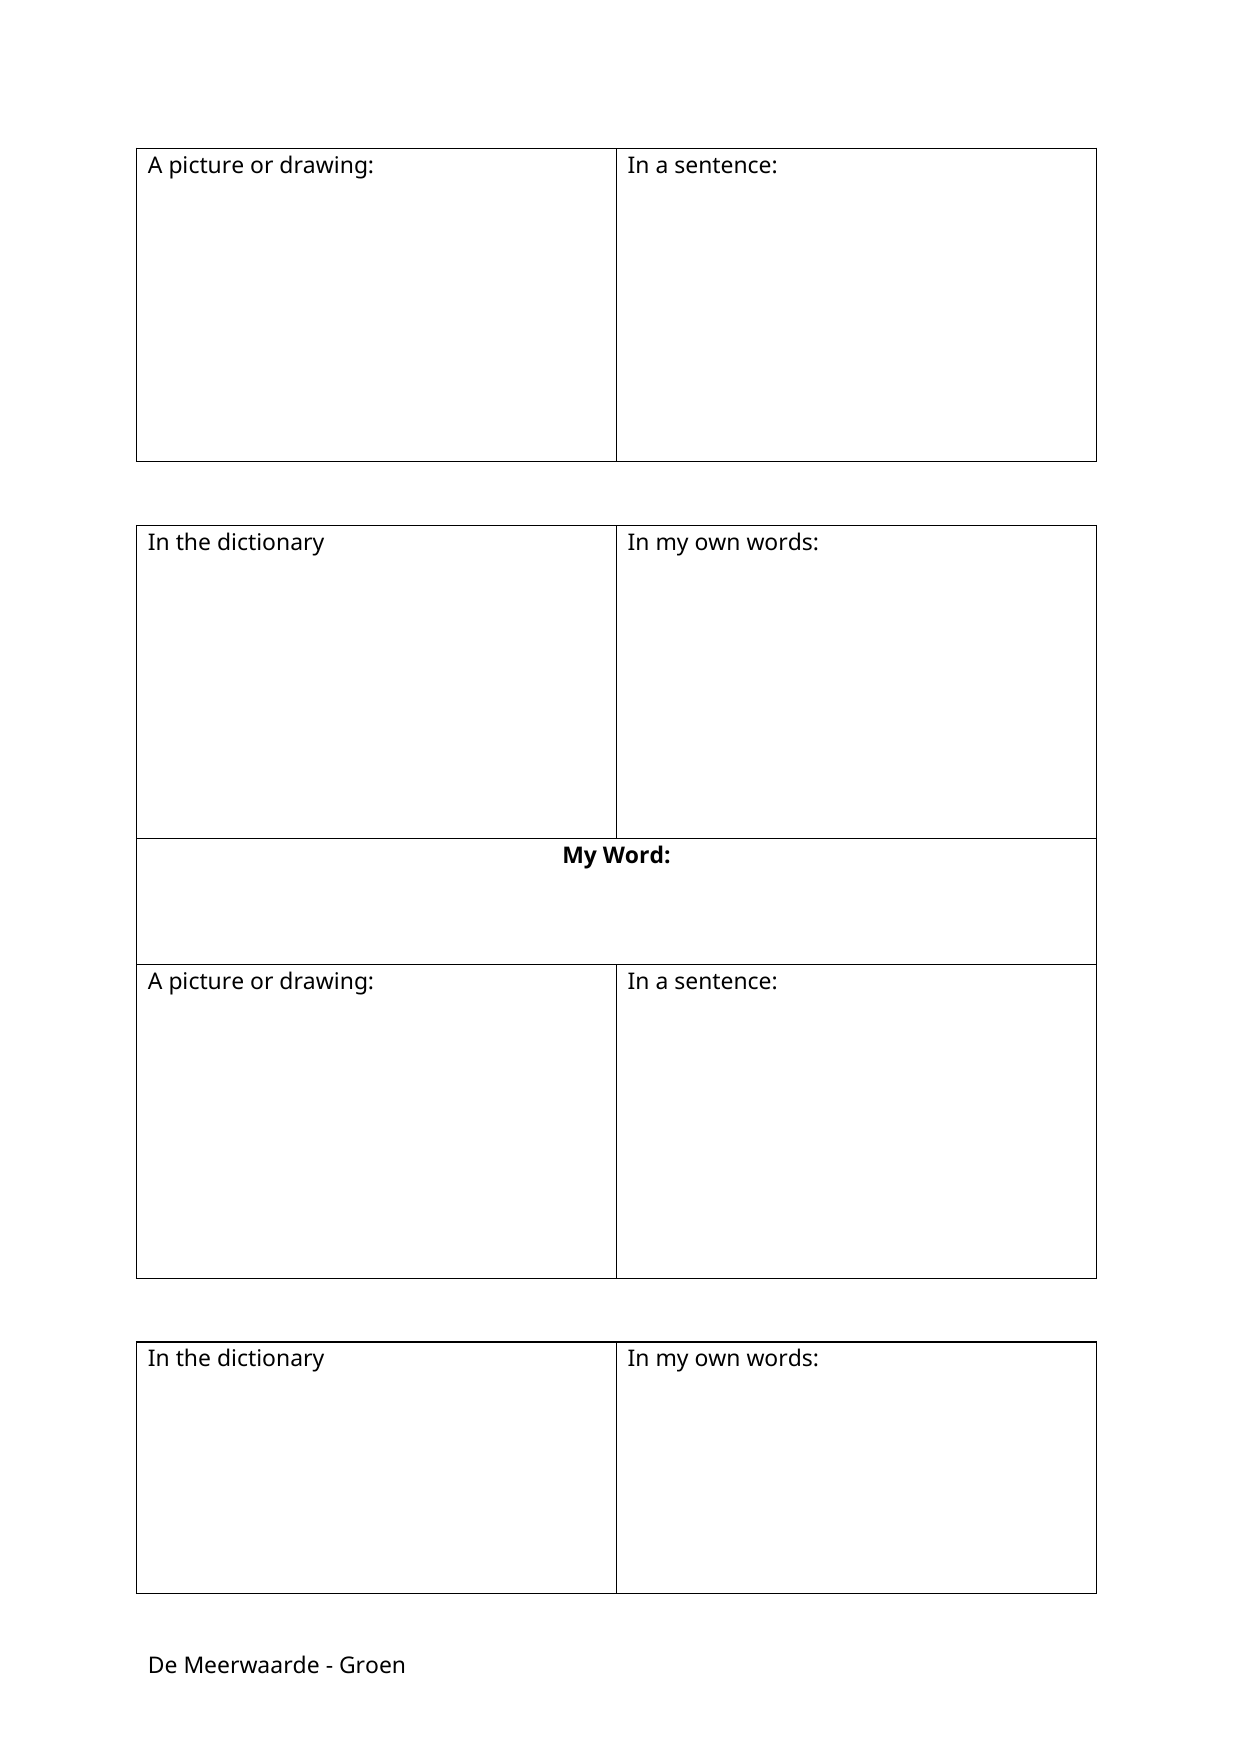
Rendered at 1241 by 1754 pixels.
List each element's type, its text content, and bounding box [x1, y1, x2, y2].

table_cell A picture or drawing: [137, 965, 616, 1278]
table_header In my own words: [617, 526, 1096, 838]
table_cell In a sentence: [617, 965, 1096, 1278]
table_cell A picture or drawing: [137, 149, 616, 461]
table_cell In a sentence: [617, 149, 1096, 461]
table_header In the dictionary [137, 526, 616, 838]
table_cell My Word: [137, 839, 1096, 964]
table_header In the dictionary [137, 1343, 616, 1592]
table_header In my own words: [617, 1343, 1096, 1592]
